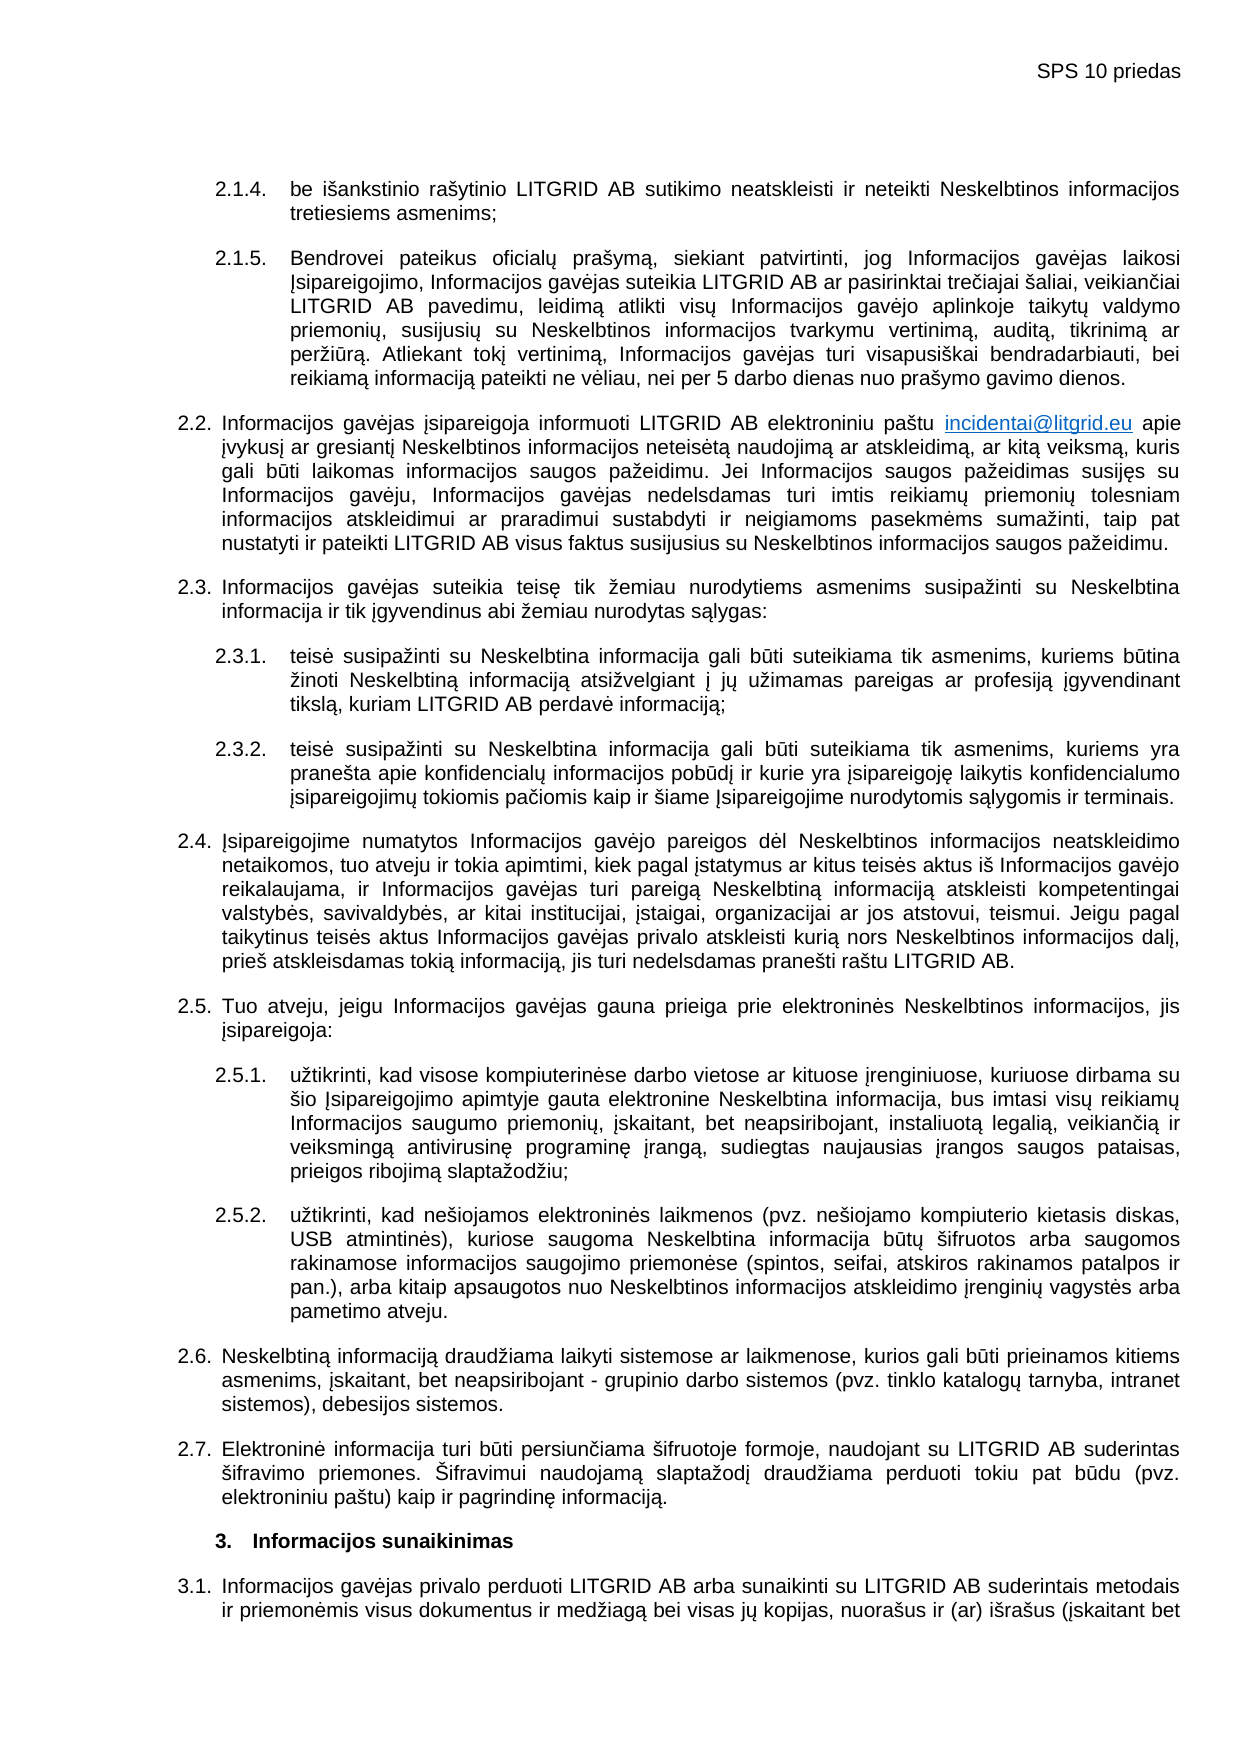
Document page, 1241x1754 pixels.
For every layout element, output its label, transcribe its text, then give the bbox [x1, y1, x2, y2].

list teisė susipažinti su Neskelbtina informacija gali būti suteikiama tik asmenims, kuriems būtina žinoti Neskelbtiną informaciją atsižvelgiant į jų užimamas pareigas ar profesiją įgyvendinant tikslą, kuriam LITGRID AB perdavė informaciją; [215, 644, 1181, 716]
list be išankstinio rašytinio LITGRID AB sutikimo neatskleisti ir neteikti Neskelbtinos informacijos tretiesiems asmenims; [215, 177, 1181, 225]
list Neskelbtiną informaciją draudžiama laikyti sistemose ar laikmenose, kurios gali būti prieinamos kitiems asmenims, įskaitant, bet neapsiribojant - grupinio darbo sistemos (pvz. tinklo katalogų tarnyba, intranet sistemos), debesijos sistemos. [177, 1344, 1181, 1416]
list Elektroninė informacija turi būti persiunčiama šifruotoje formoje, naudojant su LITGRID AB suderintas šifravimo priemones. Šifravimui naudojamą slaptažodį draudžiama perduoti tokiu pat būdu (pvz. elektroniniu paštu) kaip ir pagrindinę informaciją. [177, 1437, 1181, 1508]
list teisė susipažinti su Neskelbtina informacija gali būti suteikiama tik asmenims, kuriems yra pranešta apie konfidencialų informacijos pobūdį ir kurie yra įsipareigoję laikytis konfidencialumo įsipareigojimų tokiomis pačiomis kaip ir šiame Įsipareigojime nurodytomis sąlygomis ir terminais. [215, 737, 1181, 808]
list Informacijos gavėjas įsipareigoja informuoti LITGRID AB elektroniniu paštu incidentai@litgrid.eu apie įvykusį ar gresiantį Neskelbtinos informacijos neteisėtą naudojimą ar atskleidimą, ar kitą veiksmą, kuris gali būti laikomas informacijos saugos pažeidimu. Jei Informacijos saugos pažeidimas susijęs su Informacijos gavėju, Informacijos gavėjas nedelsdamas turi imtis reikiamų priemonių tolesniam informacijos atskleidimui ar praradimui sustabdyti ir neigiamoms pasekmėms sumažinti, taip pat nustatyti ir pateikti LITGRID AB visus faktus susijusius su Neskelbtinos informacijos saugos pažeidimu. [177, 411, 1181, 554]
list Įsipareigojime numatytos Informacijos gavėjo pareigos dėl Neskelbtinos informacijos neatskleidimo netaikomos, tuo atveju ir tokia apimtimi, kiek pagal įstatymus ar kitus teisės aktus iš Informacijos gavėjo reikalaujama, ir Informacijos gavėjas turi pareigą Neskelbtiną informaciją atskleisti kompetentingai valstybės, savivaldybės, ar kitai institucijai, įstaigai, organizacijai ar jos atstovui, teismui. Jeigu pagal taikytinus teisės aktus Informacijos gavėjas privalo atskleisti kurią nors Neskelbtinos informacijos dalį, prieš atskleisdamas tokią informaciją, jis turi nedelsdamas pranešti raštu LITGRID AB. [177, 829, 1181, 973]
list Bendrovei pateikus oficialų prašymą, siekiant patvirtinti, jog Informacijos gavėjas laikosi Įsipareigojimo, Informacijos gavėjas suteikia LITGRID AB ar pasirinktai trečiajai šaliai, veikiančiai LITGRID AB pavedimu, leidimą atlikti visų Informacijos gavėjo aplinkoje taikytų valdymo priemonių, susijusių su Neskelbtinos informacijos tvarkymu vertinimą, auditą, tikrinimą ar peržiūrą. Atliekant tokį vertinimą, Informacijos gavėjas turi visapusiškai bendradarbiauti, bei reikiamą informaciją pateikti ne vėliau, nei per 5 darbo dienas nuo prašymo gavimo dienos. [215, 246, 1181, 390]
list užtikrinti, kad nešiojamos elektroninės laikmenos (pvz. nešiojamo kompiuterio kietasis diskas, USB atmintinės), kuriose saugoma Neskelbtina informacija būtų šifruotos arba saugomos rakinamose informacijos saugojimo priemonėse (spintos, seifai, atskiros rakinamos patalpos ir pan.), arba kitaip apsaugotos nuo Neskelbtinos informacijos atskleidimo įrenginių vagystės arba pametimo atveju. [215, 1203, 1181, 1323]
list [177, 1574, 1181, 1622]
list Tuo atveju, jeigu Informacijos gavėjas gauna prieiga prie elektroninės Neskelbtinos informacijos, jis įsipareigoja: [177, 994, 1181, 1042]
list Informacijos gavėjas suteikia teisę tik žemiau nurodytiems asmenims susipažinti su Neskelbtina informacija ir tik įgyvendinus abi žemiau nurodytas sąlygas: [177, 575, 1181, 623]
list užtikrinti, kad visose kompiuterinėse darbo vietose ar kituose įrenginiuose, kuriuose dirbama su šio Įsipareigojimo apimtyje gauta elektronine Neskelbtina informacija, bus imtasi visų reikiamų Informacijos saugumo priemonių, įskaitant, bet neapsiribojant, instaliuotą legalią, veikiančią ir veiksmingą antivirusinę programinę įrangą, sudiegtas naujausias įrangos saugos pataisas, prieigos ribojimą slaptažodžiu; [215, 1063, 1181, 1182]
list Informacijos sunaikinimas [215, 1529, 1181, 1553]
